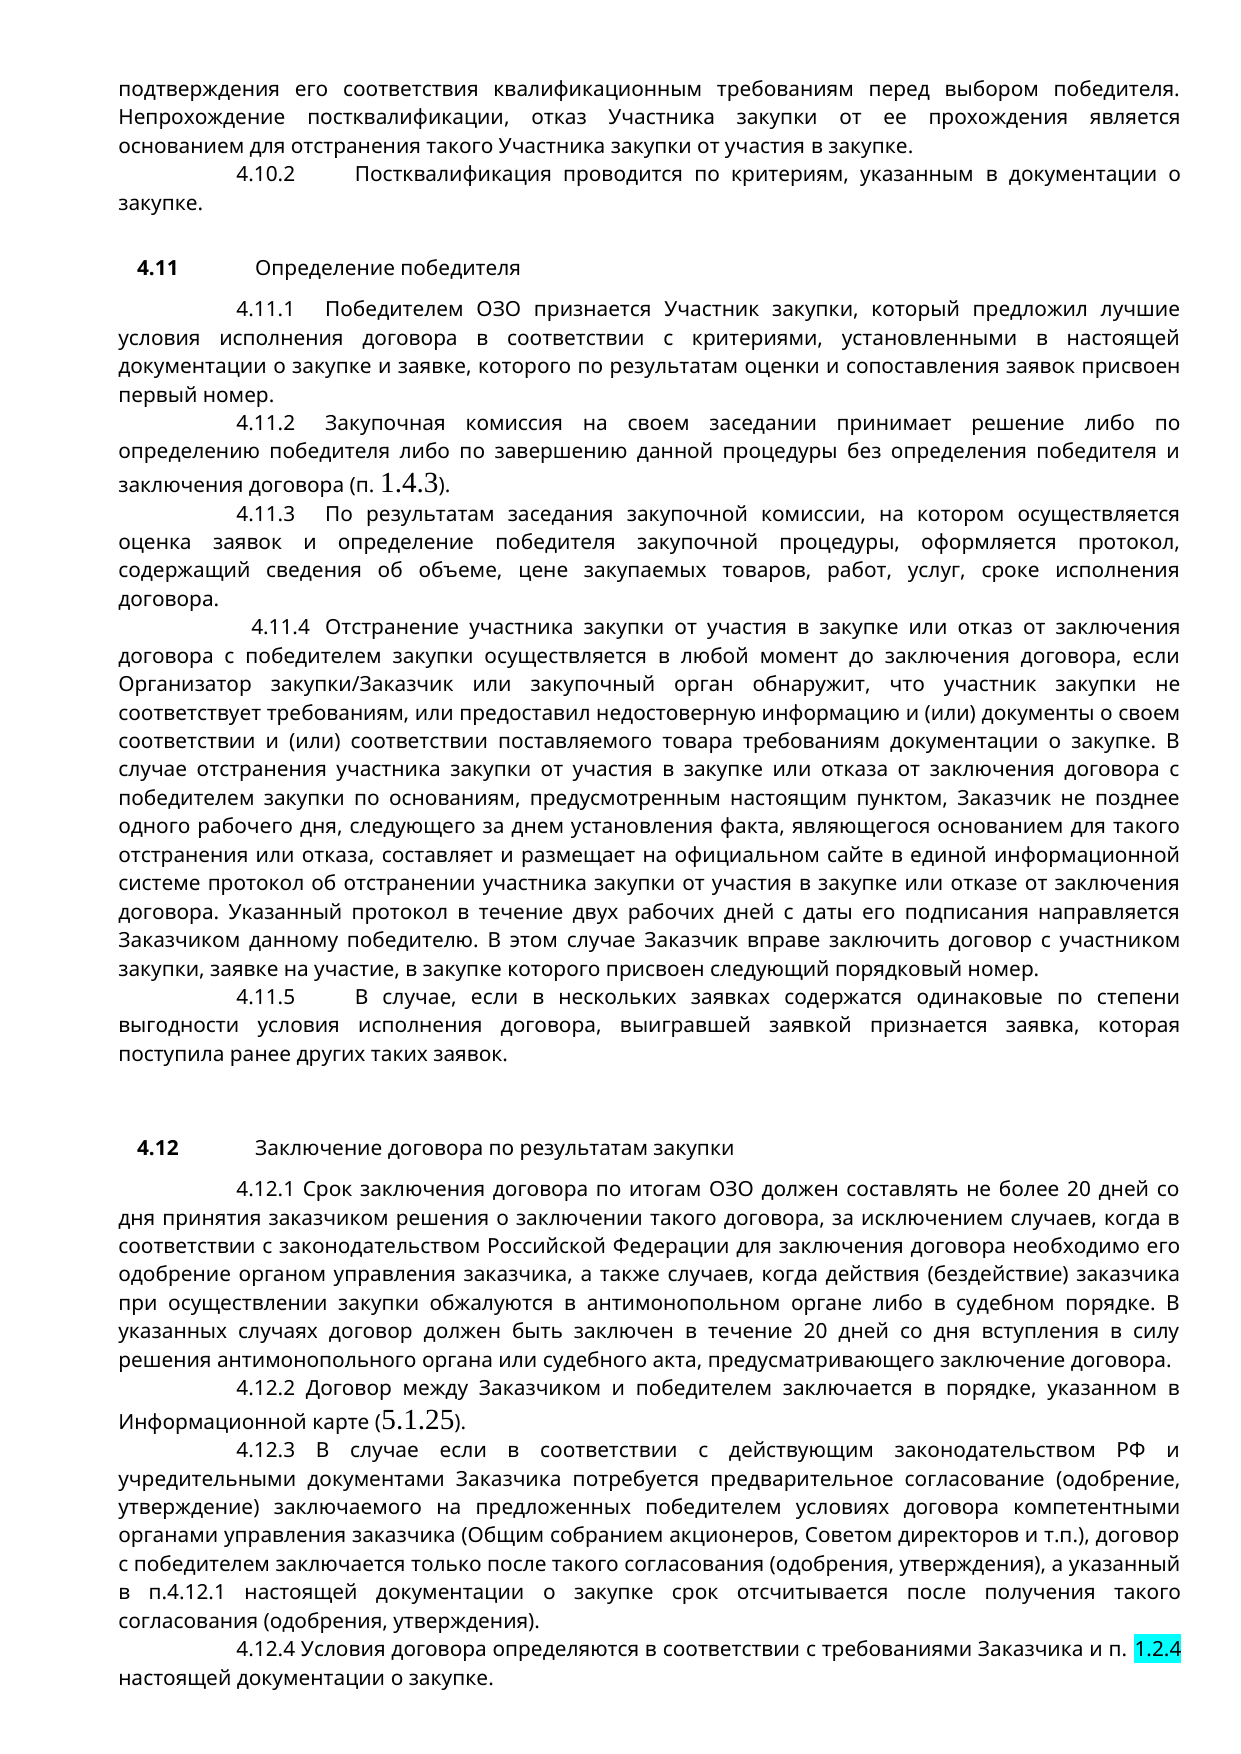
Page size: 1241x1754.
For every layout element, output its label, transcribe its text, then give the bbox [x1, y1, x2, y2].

text 4.12.2 Договор между Заказчиком и победителем заключается в порядке, указанном в Информационной карте (5.1.27). [118, 1373, 1181, 1435]
list Закупочная комиссия на своем заседании принимает решение либо по определению победителя либо по завершению данной процедуры без определения победителя и заключения договора (п. 1.4.3). [118, 408, 1181, 499]
list В случае, если в нескольких заявках содержатся одинаковые по степени выгодности условия исполнения договора, выигравшей заявкой признается заявка, которая поступила ранее других таких заявок. [118, 982, 1181, 1067]
list Постквалификация проводится по критериям, указанным в документации о закупке. [118, 159, 1181, 216]
subtitle Определение победителя [137, 253, 1181, 282]
text 4.12.4 Условия договора определяются в соответствии с требованиями Заказчика и п. 1.2.4 настоящей документации о закупке. [118, 1634, 1181, 1691]
text 4.12.3 В случае если в соответствии с действующим законодательством РФ и учредительными документами Заказчика потребуется предварительное согласование (одобрение, утверждение) заключаемого на предложенных победителем условиях договора компетентными органами управления заказчика (Общим собранием акционеров, Советом директоров и т.п.), договор с победителем заключается только после такого согласования (одобрения, утверждения), а указанный в п.4.12.1 настоящей документации о закупке срок отсчитывается после получения такого согласования (одобрения, утверждения). [118, 1435, 1181, 1634]
list Отстранение участника закупки от участия в закупке или отказ от заключения договора с победителем закупки осуществляется в любой момент до заключения договора, если Организатор закупки/Заказчик или закупочный орган обнаружит, что участник закупки не соответствует требованиям, или предоставил недостоверную информацию и (или) документы о своем соответствии и (или) соответствии поставляемого товара требованиям документации о закупке. В случае отстранения участника закупки от участия в закупке или отказа от заключения договора с победителем закупки по основаниям, предусмотренным настоящим пунктом, Заказчик не позднее одного рабочего дня, следующего за днем установления факта, являющегося основанием для такого отстранения или отказа, составляет и размещает на официальном сайте в единой информационной системе протокол об отстранении участника закупки от участия в закупке или отказе от заключения договора. Указанный протокол в течение двух рабочих дней с даты его подписания направляется Заказчиком данному победителю. В этом случае Заказчик вправе заключить договор с участником закупки, заявке на участие, в закупке которого присвоен следующий порядковый номер. [118, 612, 1181, 982]
list Победителем ОЗО признается Участник закупки, который предложил лучшие условия исполнения договора в соответствии с критериями, установленными в настоящей документации о закупке и заявке, которого по результатам оценки и сопоставления заявок присвоен первый номер. [118, 294, 1181, 408]
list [118, 74, 1181, 159]
subtitle Заключение договора по результатам закупки [137, 1133, 1181, 1162]
text 4.12.1 Срок заключения договора по итогам ОЗО должен составлять не более 20 дней со дня принятия заказчиком решения о заключении такого договора, за исключением случаев, когда в соответствии с законодательством Российской Федерации для заключения договора необходимо его одобрение органом управления заказчика, а также случаев, когда действия (бездействие) заказчика при осуществлении закупки обжалуются в антимонопольном органе либо в судебном порядке. В указанных случаях договор должен быть заключен в течение 20 дней со дня вступления в силу решения антимонопольного органа или судебного акта, предусматривающего заключение договора. [118, 1174, 1181, 1373]
list По результатам заседания закупочной комиссии, на котором осуществляется оценка заявок и определение победителя закупочной процедуры, оформляется протокол, содержащий сведения об объеме, цене закупаемых товаров, работ, услуг, сроке исполнения договора. [118, 499, 1181, 612]
